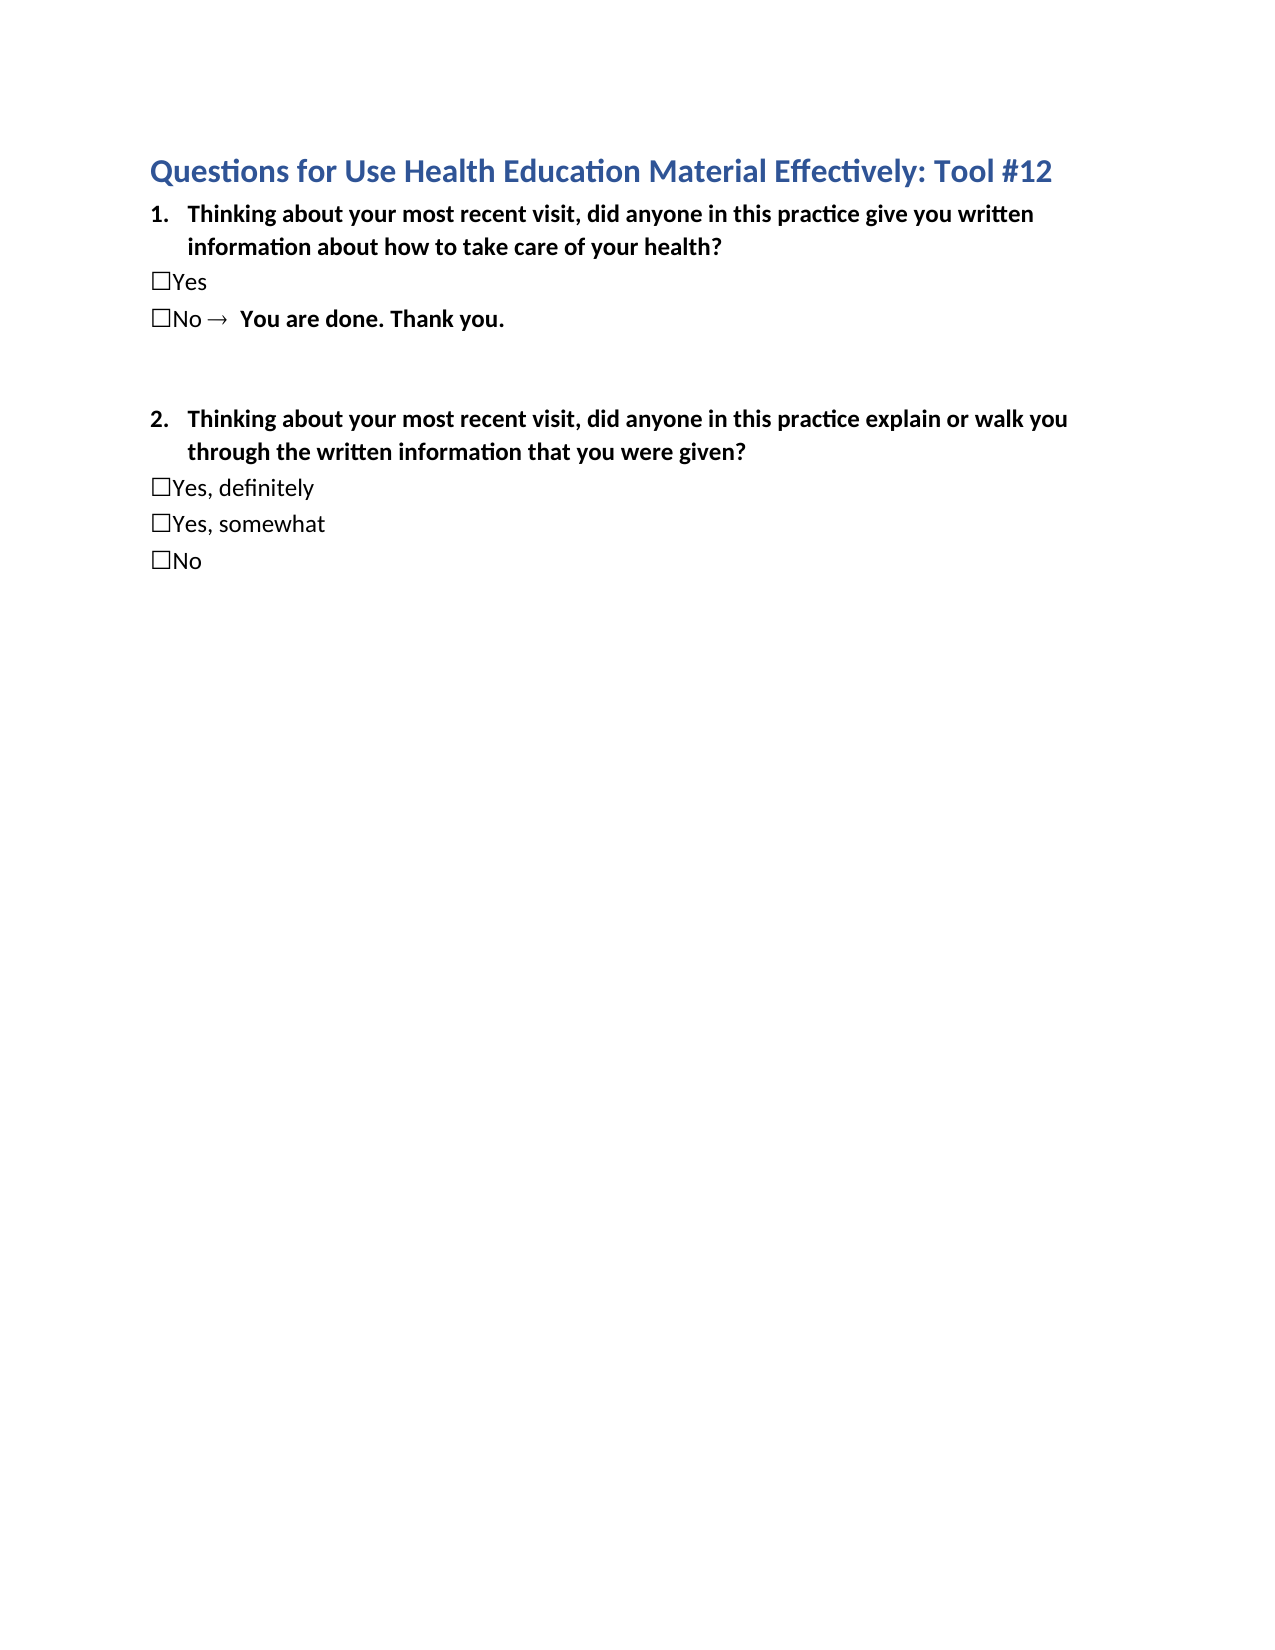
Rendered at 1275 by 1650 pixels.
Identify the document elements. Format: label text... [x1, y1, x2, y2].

text ☐Yes, somewhat [150, 506, 1125, 540]
list Thinking about your most recent visit, did anyone in this practice explain or walk you through the written information that you were given? [150, 403, 1125, 467]
text ☐No [150, 543, 1125, 577]
subtitle Questions for Use Health Education Material Effectively: Tool #12 [150, 150, 1125, 191]
text ☐Yes, definitely [150, 469, 1125, 503]
text ☐No You are done. Thank you. [150, 301, 1125, 335]
list Thinking about your most recent visit, did anyone in this practice give you written information about how to take care of your health? [150, 198, 1125, 262]
text ☐Yes [150, 264, 1125, 298]
